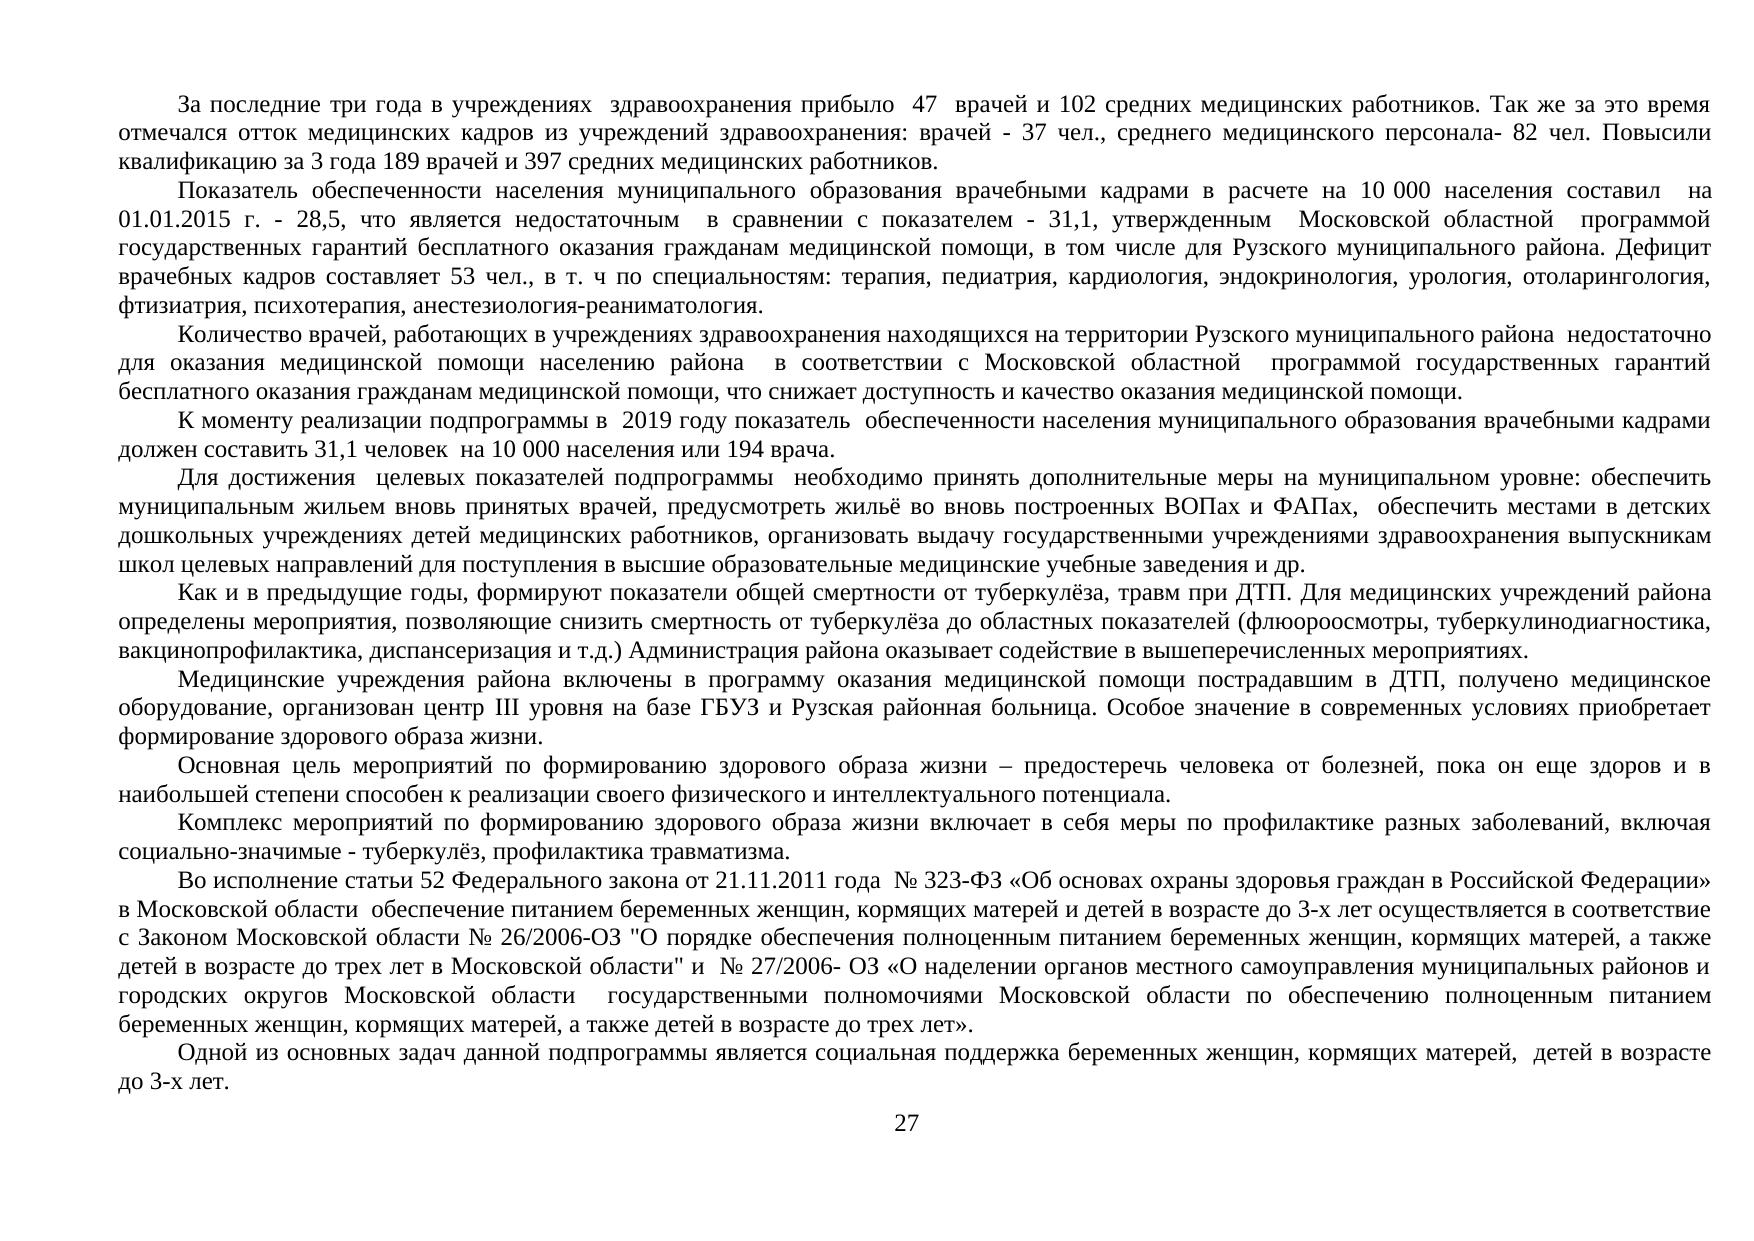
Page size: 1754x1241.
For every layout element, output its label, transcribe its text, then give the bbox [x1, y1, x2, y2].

text Как и в предыдущие годы, формируют показатели общей смертности от туберкулёза, травм при ДТП. Для медицинских учреждений района определены мероприятия, позволяющие снизить смертность от туберкулёза до областных показателей (флюороосмотры, туберкулинодиагностика, вакцинопрофилактика, диспансеризация и т.д.) Администрация района оказывает содействие в вышеперечисленных мероприятиях. [118, 577, 1713, 664]
text Основная цель мероприятий по формированию здорового образа жизни – предостеречь человека от болезней, пока он еще здоров и в наибольшей степени способен к реализации своего физического и интеллектуального потенциала. [118, 750, 1713, 807]
text Комплекс мероприятий по формированию здорового образа жизни включает в себя меры по профилактике разных заболеваний, включая социально-значимые - туберкулёз, профилактика травматизма. [118, 807, 1713, 865]
text Одной из основных задач данной подпрограммы является социальная поддержка беременных женщин, кормящих матерей, детей в возрасте до 3-х лет. [118, 1037, 1713, 1095]
text За последние три года в учреждениях здравоохранения прибыло 47 врачей и 102 средних медицинских работников. Так же за это время отмечался отток медицинских кадров из учреждений здравоохранения: врачей - 37 чел., среднего медицинского персонала- 82 чел. Повысили квалификацию за 3 года 189 врачей и 397 средних медицинских работников. [118, 89, 1713, 175]
text Медицинские учреждения района включены в программу оказания медицинской помощи пострадавшим в ДТП, получено медицинское оборудование, организован центр III уровня на базе ГБУЗ и Рузская районная больница. Особое значение в современных условиях приобретает формирование здорового образа жизни. [118, 664, 1713, 750]
text Во исполнение статьи 52 Федерального закона от 21.11.2011 года № 323-ФЗ «Об основах охраны здоровья граждан в Российской Федерации» в Московской области обеспечение питанием беременных женщин, кормящих матерей и детей в возрасте до 3-х лет осуществляется в соответствие с Законом Московской области № 26/2006-ОЗ "О порядке обеспечения полноценным питанием беременных женщин, кормящих матерей, а также детей в возрасте до трех лет в Московской области" и № 27/2006- ОЗ «О наделении органов местного самоуправления муниципальных районов и городских округов Московской области государственными полномочиями Московской области по обеспечению полноценным питанием беременных женщин, кормящих матерей, а также детей в возрасте до трех лет». [118, 865, 1713, 1037]
text Показатель обеспеченности населения муниципального образования врачебными кадрами в расчете на 10 000 населения составил на 01.01.2015 г. - 28,5, что является недостаточным в сравнении с показателем - 31,1, утвержденным Московской областной программой государственных гарантий бесплатного оказания гражданам медицинской помощи, в том числе для Рузского муниципального района. Дефицит врачебных кадров составляет 53 чел., в т. ч по специальностям: терапия, педиатрия, кардиология, эндокринология, урология, отоларингология, фтизиатрия, психотерапия, анестезиология-реаниматология. [118, 175, 1713, 319]
text Для достижения целевых показателей подпрограммы необходимо принять дополнительные меры на муниципальном уровне: обеспечить муниципальным жильем вновь принятых врачей, предусмотреть жильё во вновь построенных ВОПах и ФАПах, обеспечить местами в детских дошкольных учреждениях детей медицинских работников, организовать выдачу государственными учреждениями здравоохранения выпускникам школ целевых направлений для поступления в высшие образовательные медицинские учебные заведения и др. [118, 462, 1713, 577]
text К моменту реализации подпрограммы в 2019 году показатель обеспеченности населения муниципального образования врачебными кадрами должен составить 31,1 человек на 10 000 населения или 194 врача. [118, 405, 1713, 462]
text Количество врачей, работающих в учреждениях здравоохранения находящихся на территории Рузского муниципального района недостаточно для оказания медицинской помощи населению района в соответствии с Московской областной программой государственных гарантий бесплатного оказания гражданам медицинской помощи, что снижает доступность и качество оказания медицинской помощи. [118, 319, 1713, 405]
